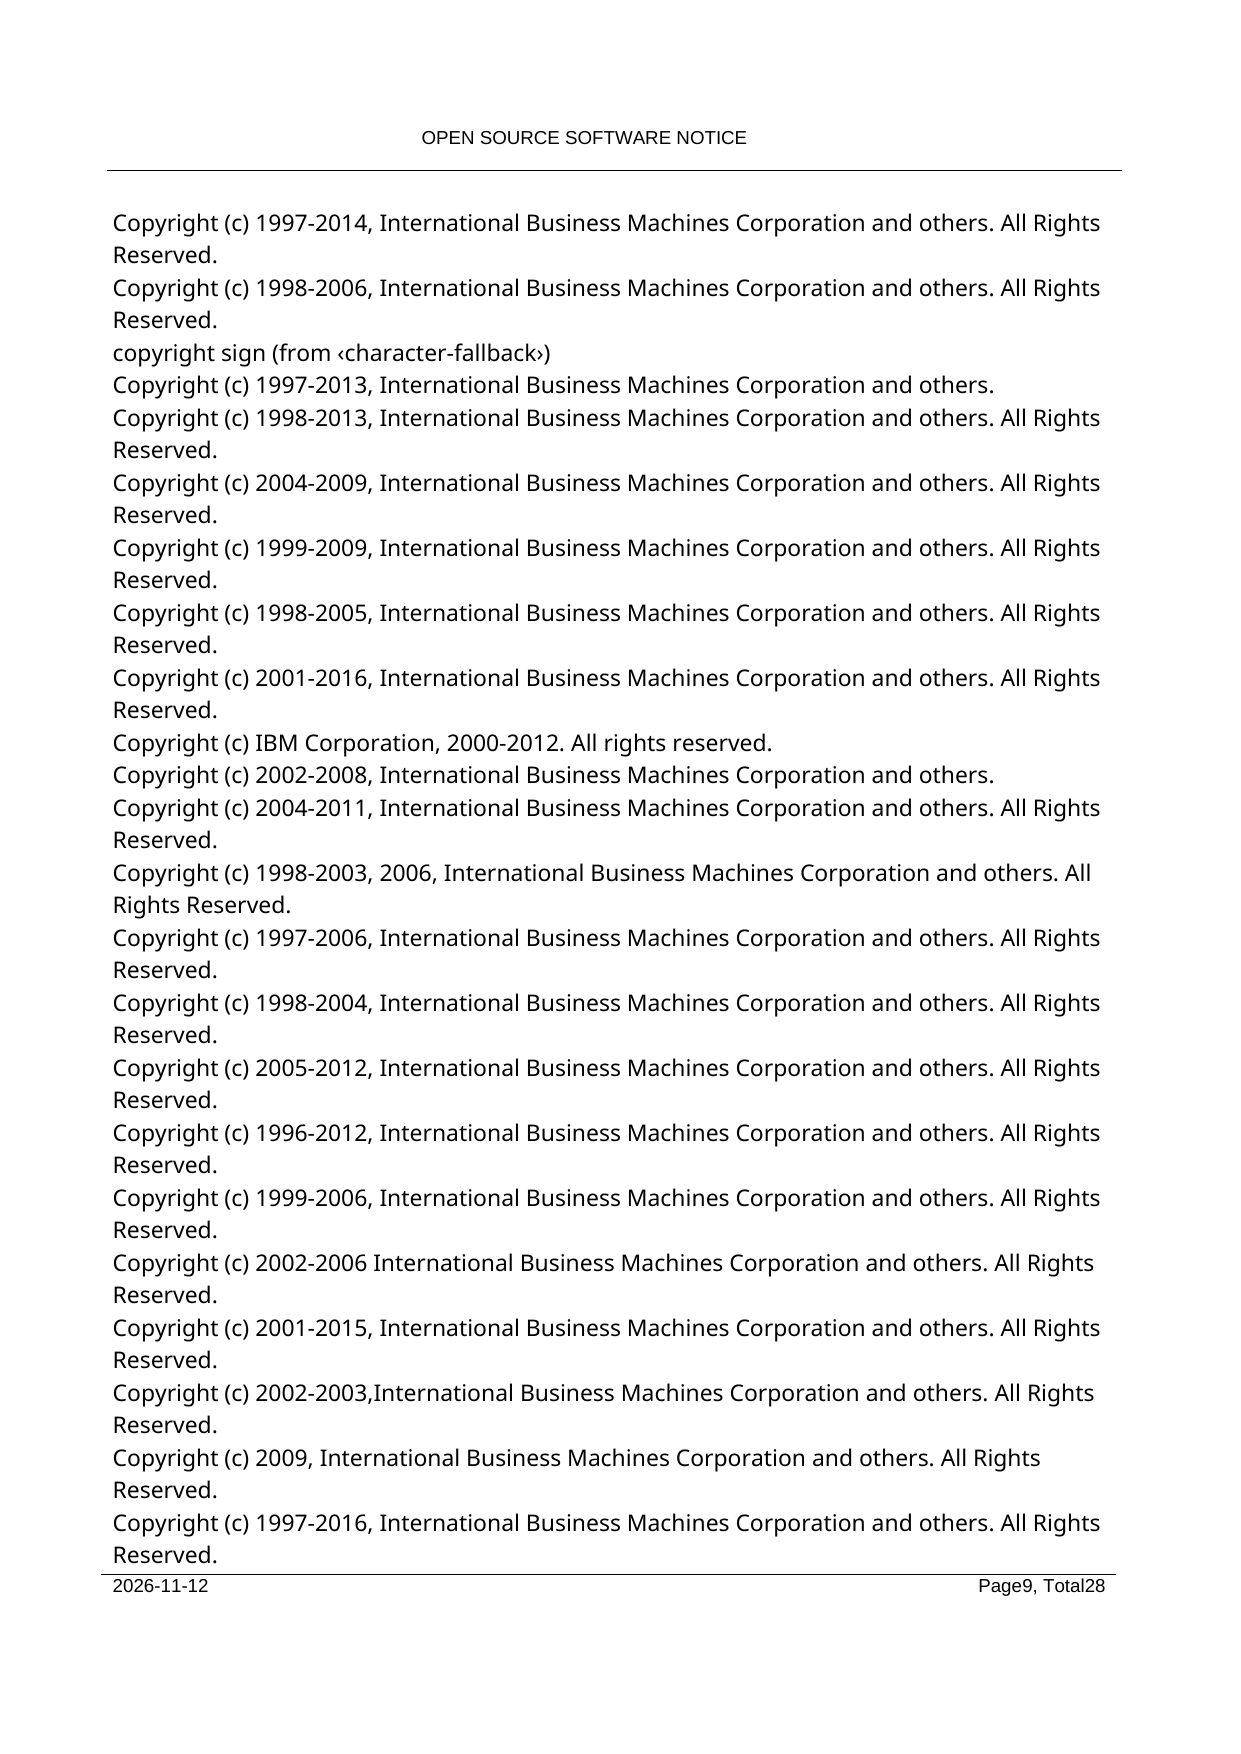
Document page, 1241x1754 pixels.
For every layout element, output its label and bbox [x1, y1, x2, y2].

text [112, 206, 1128, 1571]
